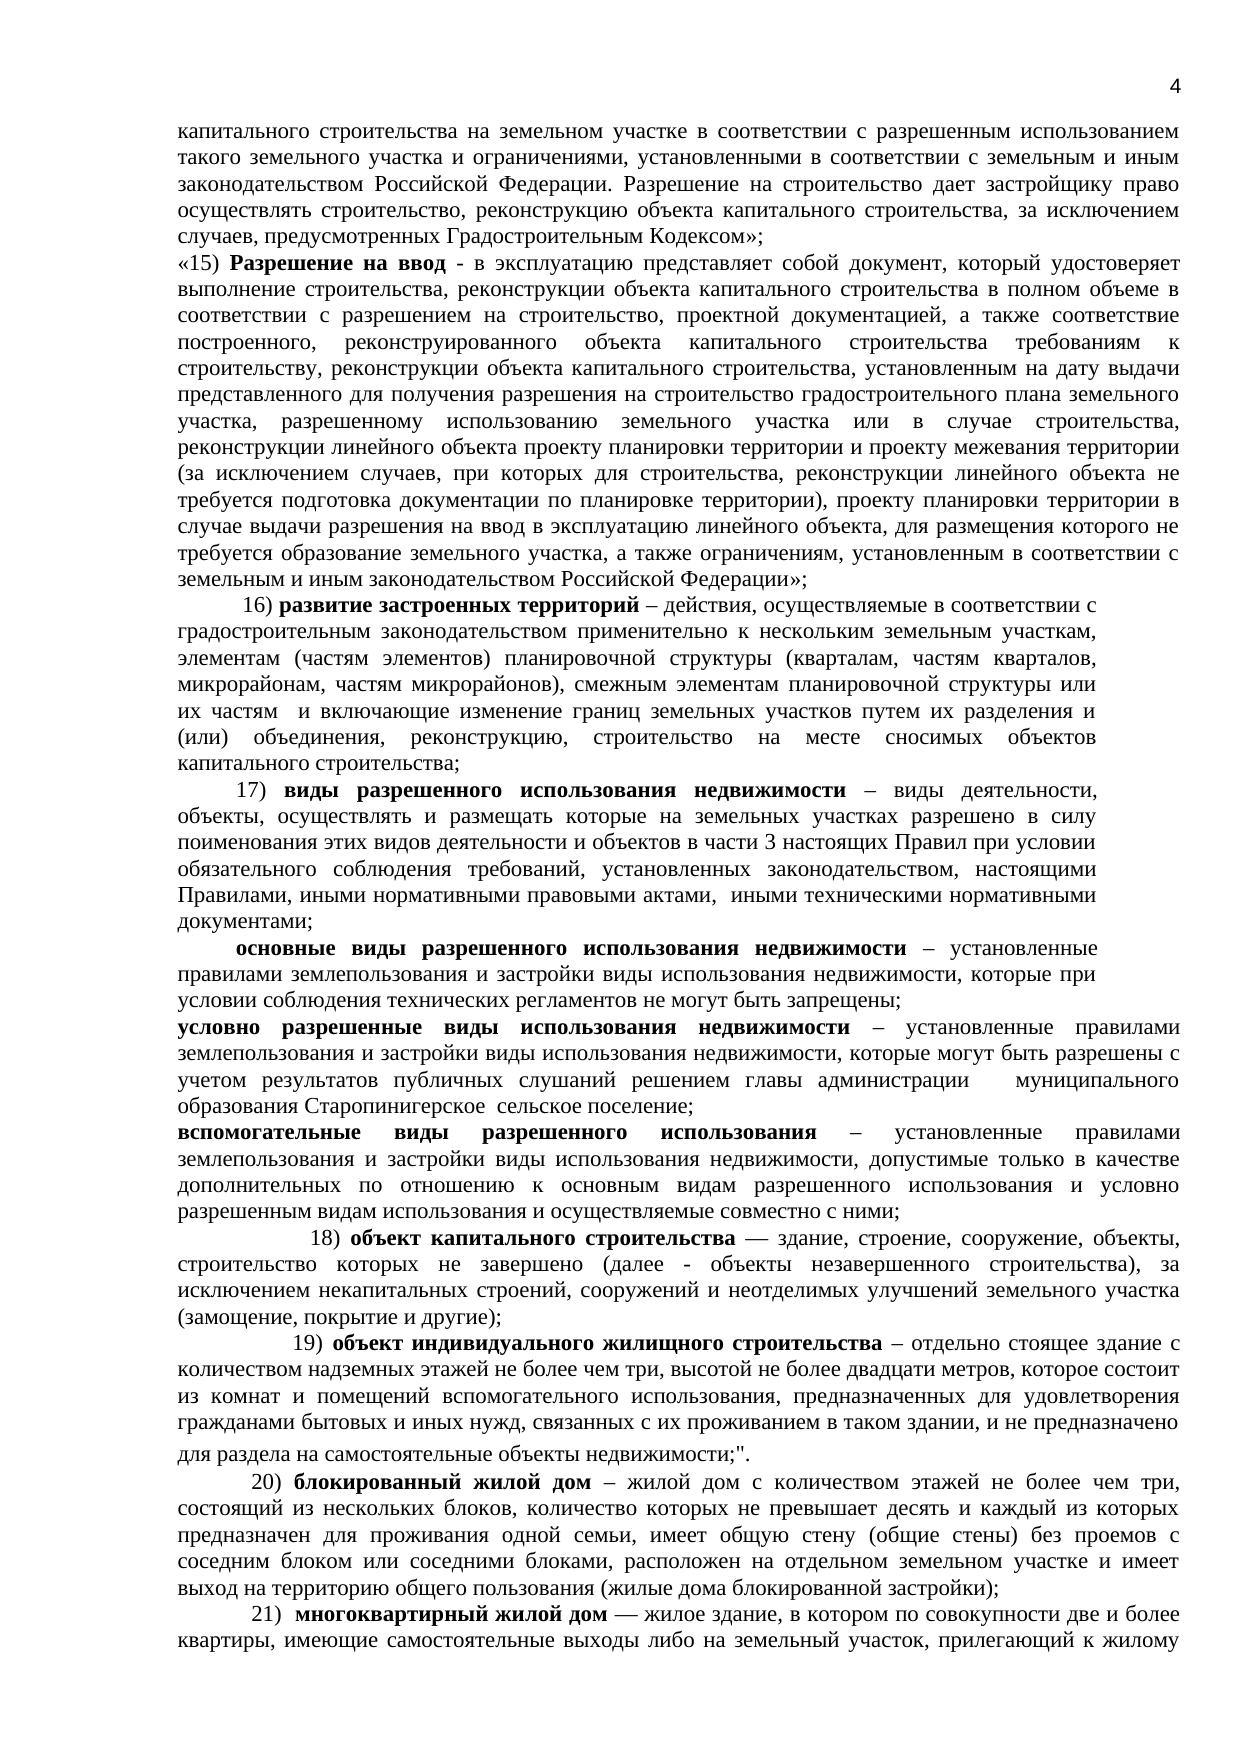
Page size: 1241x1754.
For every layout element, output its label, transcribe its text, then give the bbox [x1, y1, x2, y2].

text 20) блокированный жилой дом – жилой дом с количеством этажей не более чем три, состоящий из нескольких блоков, количество которых не превышает десять и каждый из которых предназначен для проживания одной семьи, имеет общую стену (общие стены) без проемов с соседним блоком или соседними блоками, расположен на отдельном земельном участке и имеет выход на территорию общего пользования (жилые дома блокированной застройки); [177, 1468, 1181, 1600]
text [177, 117, 1181, 249]
text 17) виды разрешенного использования недвижимости – виды деятельности, объекты, осуществлять и размещать которые на земельных участках разрешено в силу поименования этих видов деятельности и объектов в части 3 настоящих Правил при условии обязательного соблюдения требований, установленных законодательством, настоящими Правилами, иными нормативными правовыми актами, иными техническими нормативными документами; [177, 776, 1098, 934]
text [177, 1600, 1181, 1653]
text «15) Разрешение на ввод - в эксплуатацию представляет собой документ, который удостоверяет выполнение строительства, реконструкции объекта капитального строительства в полном объеме в соответствии с разрешением на строительство, проектной документацией, а также соответствие построенного, реконструированного объекта капитального строительства требованиям к строительству, реконструкции объекта капитального строительства, установленным на дату выдачи представленного для получения разрешения на строительство градостроительного плана земельного участка, разрешенному использованию земельного участка или в случае строительства, реконструкции линейного объекта проекту планировки территории и проекту межевания территории (за исключением случаев, при которых для строительства, реконструкции линейного объекта не требуется подготовка документации по планировке территории), проекту планировки территории в случае выдачи разрешения на ввод в эксплуатацию линейного объекта, для размещения которого не требуется образование земельного участка, а также ограничениям, установленным в соответствии с земельным и иным законодательством Российской Федерации»; [177, 249, 1181, 591]
text основные виды разрешенного использования недвижимости – установленные правилами землепользования и застройки виды использования недвижимости, которые при условии соблюдения технических регламентов не могут быть запрещены; [177, 934, 1098, 1013]
text 18) объект капитального строительства — здание, строение, сооружение, объекты, строительство которых не завершено (далее - объекты незавершенного строительства), за исключением некапитальных строений, сооружений и неотделимых улучшений земельного участка (замощение, покрытие и другие); [177, 1224, 1181, 1329]
text 19) объект индивидуального жилищного строительства – отдельно стоящее здание с количеством надземных этажей не более чем три, высотой не более двадцати метров, которое состоит из комнат и помещений вспомогательного использования, предназначенных для удовлетворения гражданами бытовых и иных нужд, связанных с их проживанием в таком здании, и не предназначено для раздела на самостоятельные объекты недвижимости;". [177, 1434, 1181, 1468]
text 16) развитие застроенных территорий – действия, осуществляемые в соответствии с градостроительным законодательством применительно к нескольким земельным участкам, элементам (частям элементов) планировочной структуры (кварталам, частям кварталов, микрорайонам, частям микрорайонов), смежным элементам планировочной структуры или их частям и включающие изменение границ земельных участков путем их разделения и (или) объединения, реконструкцию, строительство на месте сносимых объектов капитального строительства; [177, 591, 1098, 776]
text условно разрешенные виды использования недвижимости – установленные правилами землепользования и застройки виды использования недвижимости, которые могут быть разрешены с учетом результатов публичных слушаний решением главы администрации муниципального образования Старопинигерское сельское поселение; [177, 1013, 1181, 1118]
text вспомогательные виды разрешенного использования – установленные правилами землепользования и застройки виды использования недвижимости, допустимые только в качестве дополнительных по отношению к основным видам разрешенного использования и условно разрешенным видам использования и осуществляемые совместно с ними; [177, 1118, 1181, 1224]
